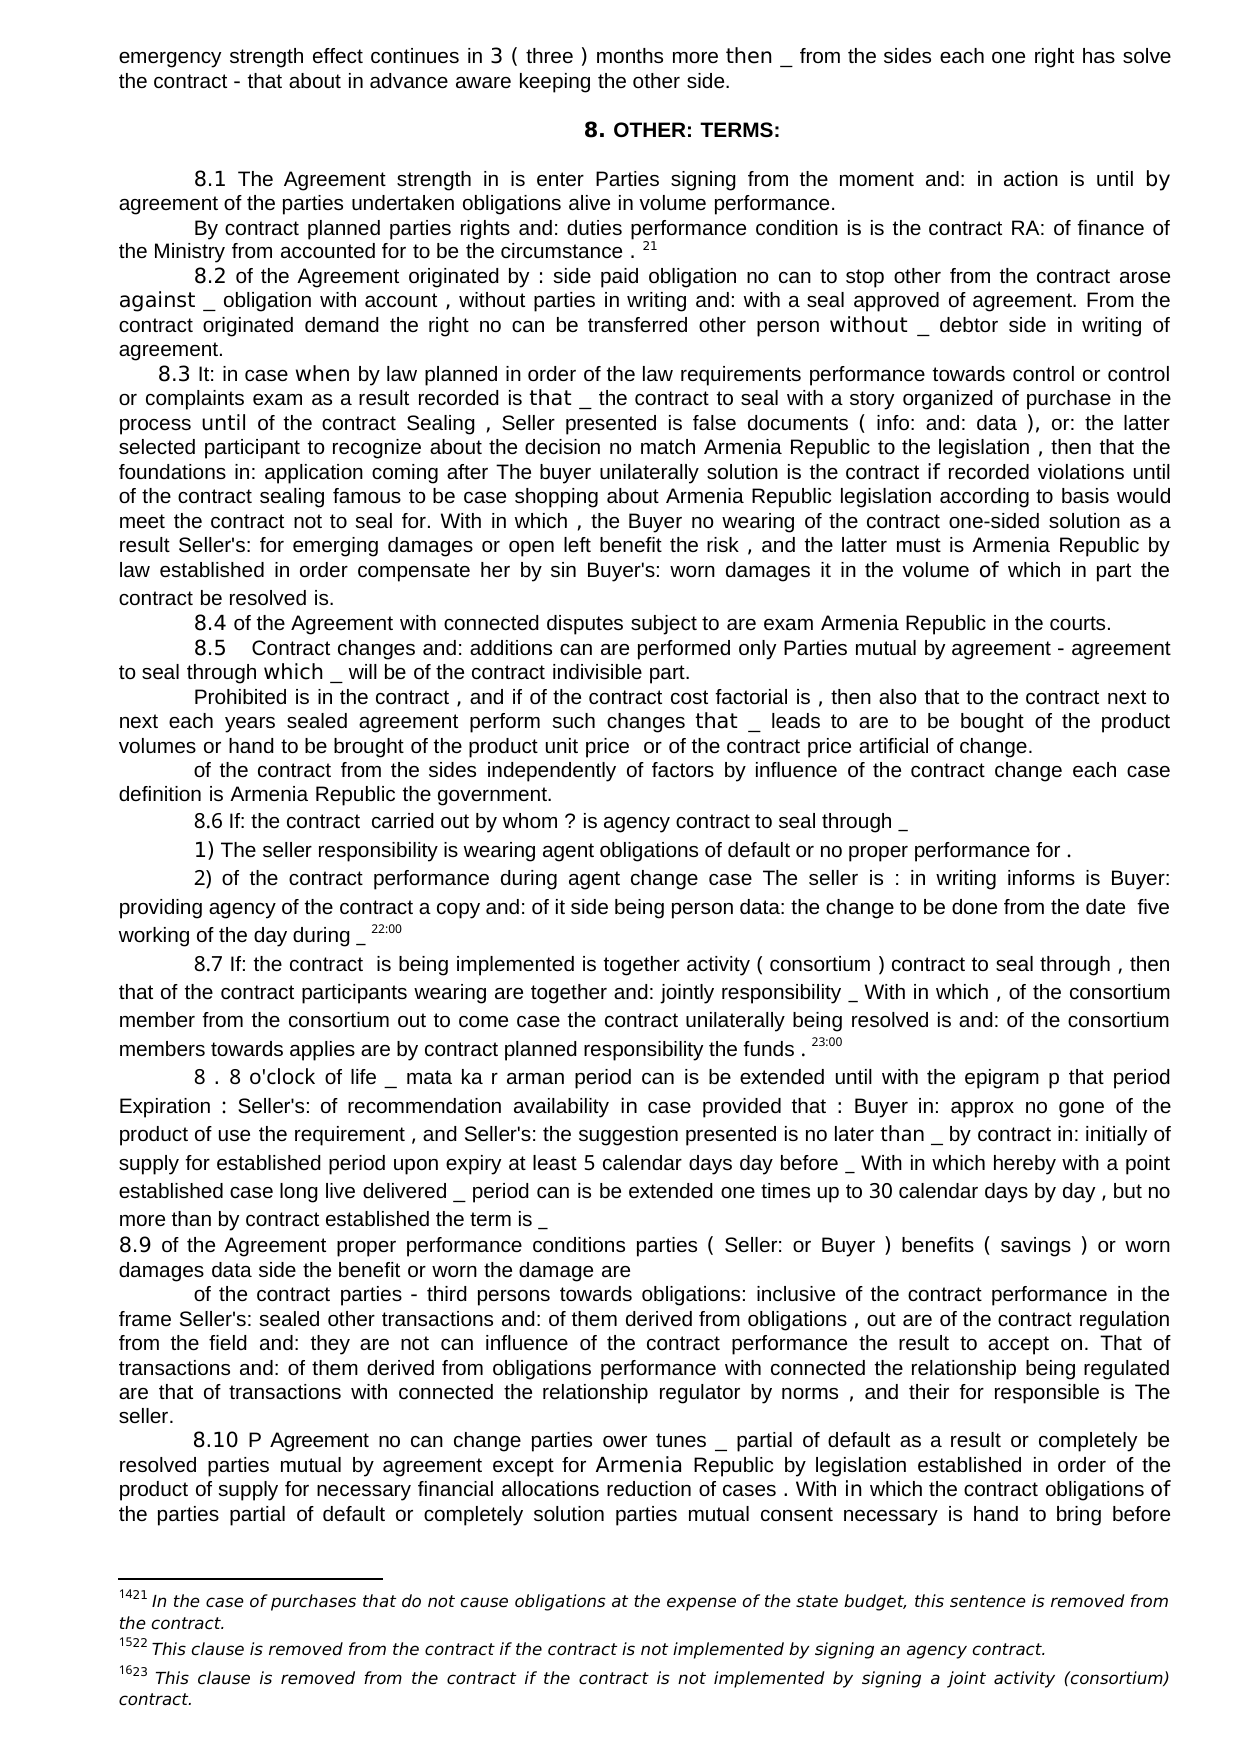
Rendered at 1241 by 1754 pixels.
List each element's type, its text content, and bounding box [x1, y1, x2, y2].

text 8.9 of the Agreement proper performance conditions parties ( Seller: or Buyer ) benefits ( savings ) or worn damages data side the benefit or worn the damage are [118, 1233, 1171, 1282]
text 8.3 It: in case when by law planned in order of the law requirements performance towards control or control or complaints exam as a result recorded is that _ the contract to seal with a story organized of purchase in the process until of the contract Sealing , Seller presented is false documents ( info: and: data ), or: the latter selected participant to recognize about the decision no match Armenia Republic to the legislation , then that the foundations in: application coming after The buyer unilaterally solution is the contract if recorded violations until of the contract sealing famous to be case shopping about Armenia Republic legislation according to basis would meet the contract not to seal for. With in which , the Buyer no wearing of the contract one-sided solution as a result Seller's: for emerging damages or open left benefit the risk , and the latter must is Armenia Republic by law established in order compensate her by sin Buyer's: worn damages it in the volume of which in part the contract be resolved is. [118, 362, 1171, 611]
text 8.1 The Agreement strength in is enter Parties signing from the moment and: in action is until by agreement of the parties undertaken obligations alive in volume performance. [118, 166, 1171, 215]
text 8.7 If: the contract is being implemented is together activity ( consortium ) contract to seal through , then that of the contract participants wearing are together and: jointly responsibility _ With in which , of the consortium member from the consortium out to come case the contract unilaterally being resolved is and: of the consortium members towards applies are by contract planned responsibility the funds . 23:00 [118, 949, 1171, 1062]
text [118, 1428, 1171, 1526]
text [118, 44, 1171, 93]
text of the contract parties - third persons towards obligations: inclusive of the contract performance in the frame Seller's: sealed other transactions and: of them derived from obligations , out are of the contract regulation from the field and: they are not can influence of the contract performance the result to accept on. That of transactions and: of them derived from obligations performance with connected the relationship being regulated are that of transactions with connected the relationship regulator by norms , and their for responsible is The seller. [118, 1282, 1171, 1428]
text 8.4 of the Agreement with connected disputes subject to are exam Armenia Republic in the courts. [118, 611, 1171, 636]
text 8.2 of the Agreement originated by : side paid obligation no can to stop other from the contract arose against _ obligation with account , without parties in writing and: with a seal approved of agreement. From the contract originated demand the right no can be transferred other person without _ debtor side in writing of agreement. [118, 264, 1171, 362]
text Prohibited is in the contract , and if of the contract cost factorial is , then also that to the contract next to next each years sealed agreement perform such changes that _ leads to are to be bought of the product volumes or hand to be brought of the product unit price or of the contract price artificial of change. [118, 684, 1171, 758]
text 8. OTHER: TERMS: [118, 118, 1171, 142]
text 8 . 8 o'clock of life _ mata ka r arman period can is be extended until with the epigram p that period Expiration : Seller's: of recommendation availability in case provided that : Buyer in: approx no gone of the product of use the requirement , and Seller's: the suggestion presented is no later than _ by contract in: initially of supply for established period upon expiry at least 5 calendar days day before _ With in which hereby with a point established case long live delivered _ period can is be extended one times up to 30 calendar days by day , but no more than by contract established the term is _ [118, 1062, 1171, 1233]
text 2) of the contract performance during agent change case The seller is : in writing informs is Buyer: providing agency of the contract a copy and: of it side being person data: the change to be done from the date five working of the day during _ 22:00 [118, 863, 1171, 949]
text 8.5 Contract changes and: additions can are performed only Parties mutual by agreement - agreement to seal through which _ will be of the contract indivisible part. [118, 636, 1171, 684]
text By contract planned parties rights and: duties performance condition is is the contract RA: of finance of the Ministry from accounted for to be the circumstance . 21 33: [118, 215, 1171, 264]
text 1) The seller responsibility is wearing agent obligations of default or no proper performance for . [118, 835, 1171, 863]
text 8.6 If: the contract carried out by whom ? is agency contract to seal through _ [118, 806, 1171, 835]
text of the contract from the sides independently of factors by influence of the contract change each case definition is Armenia Republic the government. [118, 758, 1171, 806]
